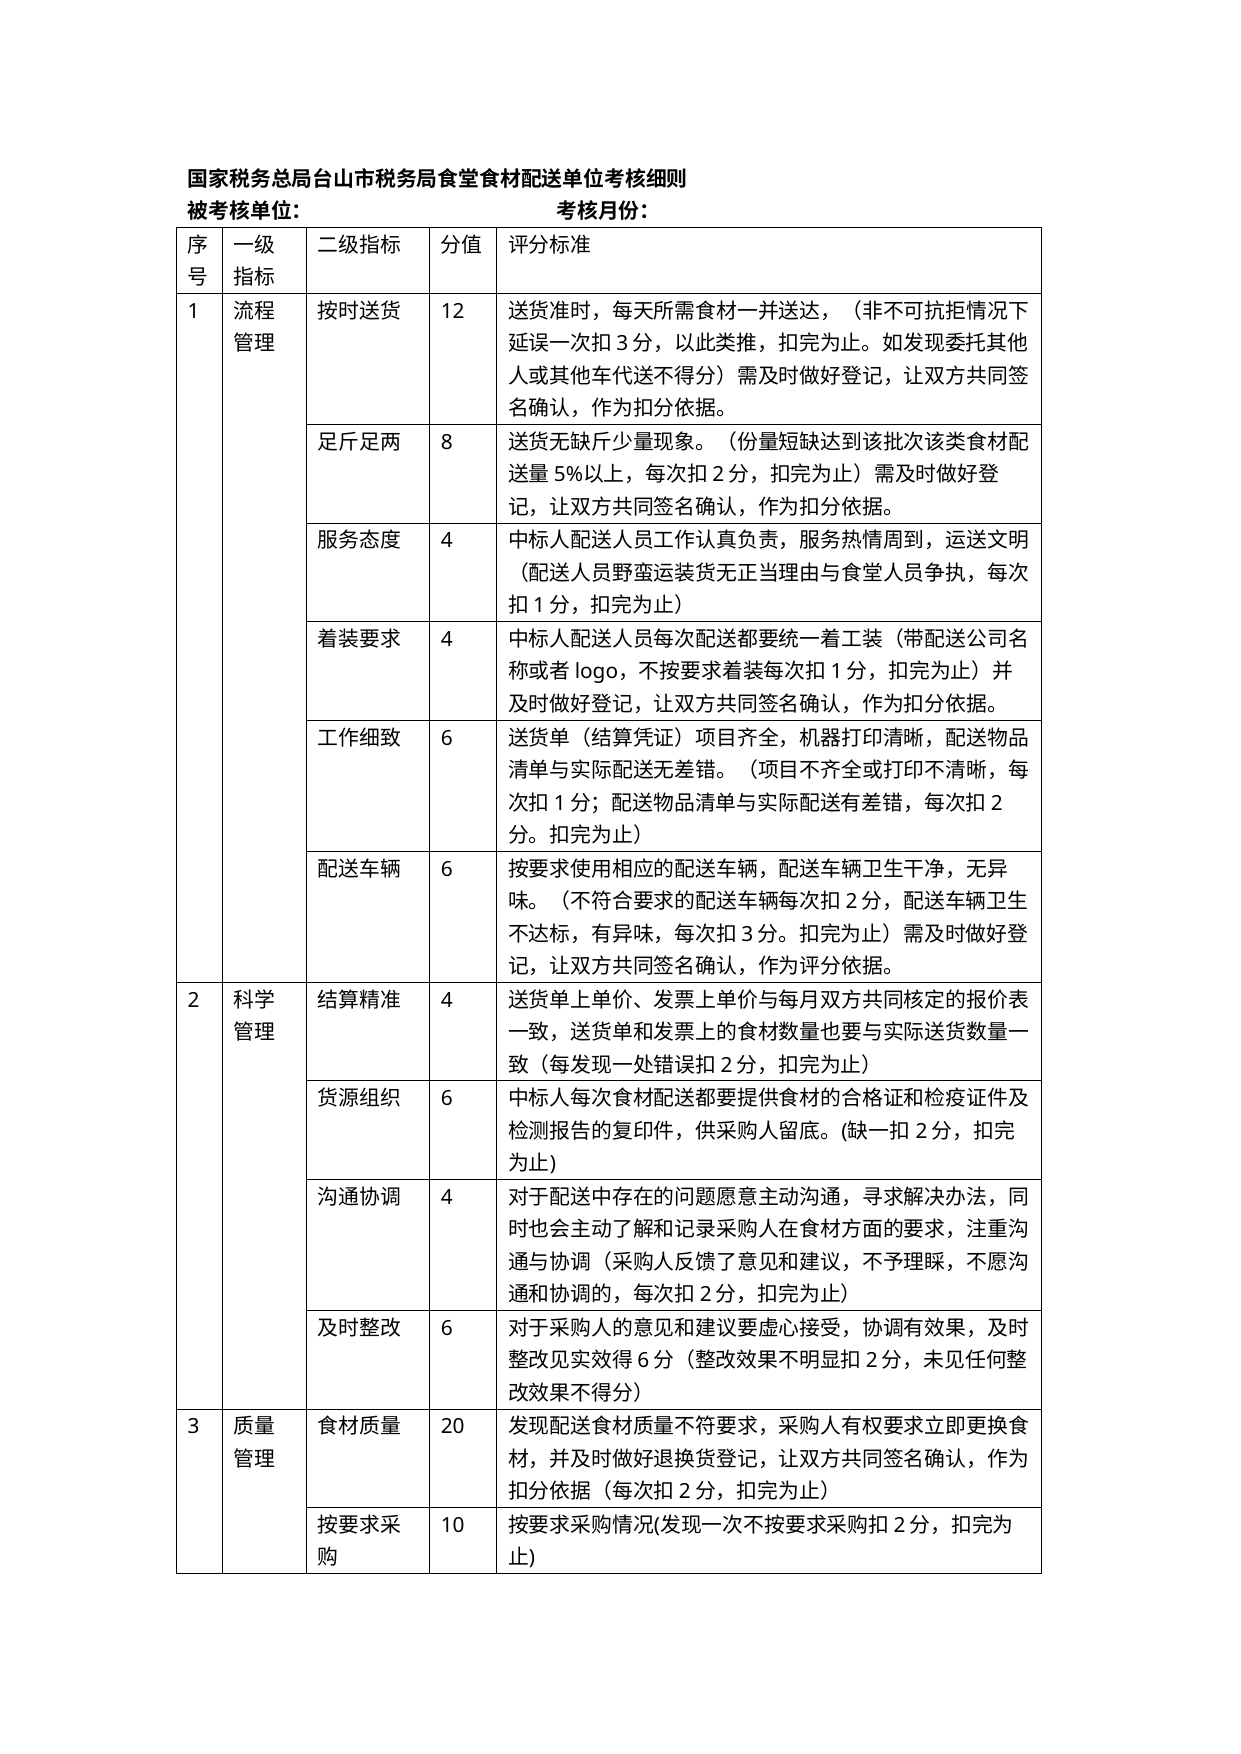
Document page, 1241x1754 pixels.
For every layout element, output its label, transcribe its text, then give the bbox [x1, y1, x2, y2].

table_cell 中标人每次食材配送都要提供食材的合格证和检疫证件及检测报告的复印件，供采购人留底。(缺一扣 2分，扣完为止) [497, 1081, 1041, 1179]
table_cell 着装要求 [307, 622, 429, 720]
text 国家税务总局台山市税务局食堂食材配送单位考核细则 [187, 162, 1053, 194]
table_header 评分标准 [497, 228, 1041, 293]
table_header 分值 [430, 228, 496, 293]
table_cell 按要求采购 [307, 1508, 429, 1573]
table_cell 中标人配送人员工作认真负责，服务热情周到，运送文明（配送人员野蛮运装货无正当理由与食堂人员争执，每次扣1分，扣完为止） [497, 524, 1041, 621]
table_cell 送货无缺斤少量现象。（份量短缺达到该批次该类食材配送量5%以上，每次扣2分，扣完为止）需及时做好登记，让双方共同签名确认，作为扣分依据。 [497, 425, 1041, 523]
table_cell 服务态度 [307, 524, 429, 621]
table_cell 流程管理 [223, 294, 306, 982]
table_cell 结算精准 [307, 983, 429, 1080]
table_cell 8 [430, 425, 496, 523]
table_cell 足斤足两 [307, 425, 429, 523]
table_cell 按时送货 [307, 294, 429, 424]
table_cell 工作细致 [307, 721, 429, 851]
table_cell 4 [430, 622, 496, 720]
table_cell 及时整改 [307, 1311, 429, 1408]
table_cell 科学管理 [223, 983, 306, 1408]
table_cell 中标人配送人员每次配送都要统一着工装（带配送公司名称或者logo，不按要求着装每次扣1分，扣完为止）并及时做好登记，让双方共同签名确认，作为扣分依据。 [497, 622, 1041, 720]
table_cell 12 [430, 294, 496, 424]
table_cell 3 [177, 1410, 222, 1573]
table_cell 4 [430, 1180, 496, 1310]
table_cell 配送车辆 [307, 852, 429, 982]
table_cell 6 [430, 1311, 496, 1408]
table_cell 对于采购人的意见和建议要虚心接受，协调有效果，及时整改见实效得6分（整改效果不明显扣2分，未见任何整改效果不得分） [497, 1311, 1041, 1408]
table_cell 质量管理 [223, 1410, 306, 1573]
text 被考核单位： 考核月份： [187, 194, 1053, 227]
table_cell 6 [430, 721, 496, 851]
table_cell 送货单上单价、发票上单价与每月双方共同核定的报价表一致，送货单和发票上的食材数量也要与实际送货数量一致（每发现一处错误扣2分，扣完为止） [497, 983, 1041, 1080]
table_cell 对于配送中存在的问题愿意主动沟通，寻求解决办法，同时也会主动了解和记录采购人在食材方面的要求，注重沟通与协调（采购人反馈了意见和建议，不予理睬，不愿沟通和协调的，每次扣2分，扣完为止） [497, 1180, 1041, 1310]
table_cell 沟通协调 [307, 1180, 429, 1310]
table_header 二级指标 [307, 228, 429, 293]
table_cell 发现配送食材质量不符要求，采购人有权要求立即更换食材，并及时做好退换货登记，让双方共同签名确认，作为扣分依据（每次扣2分，扣完为止） [497, 1410, 1041, 1507]
table_cell 2 [177, 983, 222, 1408]
table_cell 送货准时，每天所需食材一并送达，（非不可抗拒情况下延误一次扣3分，以此类推，扣完为止。如发现委托其他人或其他车代送不得分）需及时做好登记，让双方共同签名确认，作为扣分依据。 [497, 294, 1041, 424]
table_cell 4 [430, 983, 496, 1080]
table_cell 按要求使用相应的配送车辆，配送车辆卫生干净，无异味。（不符合要求的配送车辆每次扣2分，配送车辆卫生不达标，有异味，每次扣3分。扣完为止）需及时做好登记，让双方共同签名确认，作为评分依据。 [497, 852, 1041, 982]
table_cell 4 [430, 524, 496, 621]
table_header 一级指标 [223, 228, 306, 293]
table_cell 1 [177, 294, 222, 982]
table_cell 按要求采购情况(发现一次不按要求采购扣2分，扣完为止) [497, 1508, 1041, 1573]
table_cell 6 [430, 1081, 496, 1179]
table_cell 食材质量 [307, 1410, 429, 1507]
table_cell 20 [430, 1410, 496, 1507]
table_cell 10 [430, 1508, 496, 1573]
table_header 序号 [177, 228, 222, 293]
table_cell 货源组织 [307, 1081, 429, 1179]
table_cell 6 [430, 852, 496, 982]
table_cell 送货单（结算凭证）项目齐全，机器打印清晰，配送物品清单与实际配送无差错。（项目不齐全或打印不清晰，每次扣1分；配送物品清单与实际配送有差错，每次扣2分。扣完为止） [497, 721, 1041, 851]
